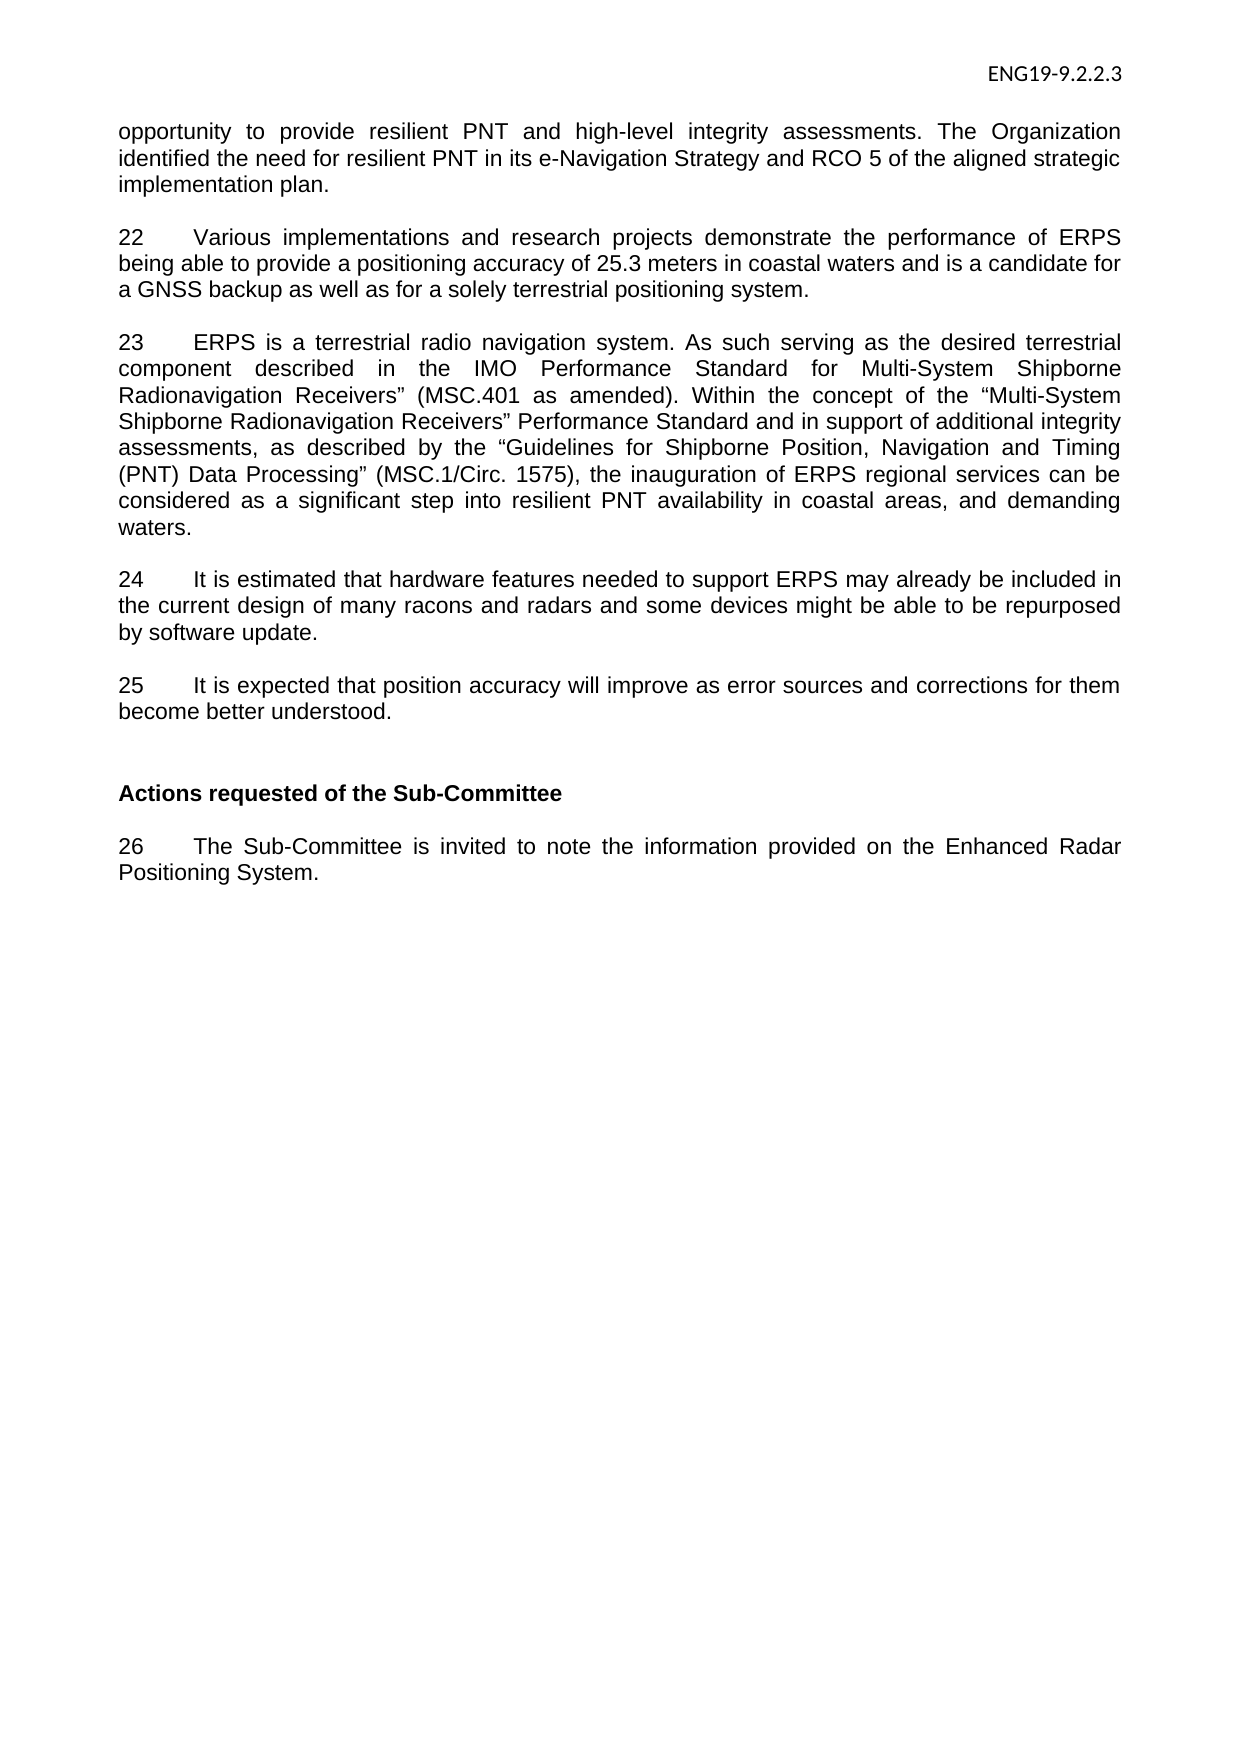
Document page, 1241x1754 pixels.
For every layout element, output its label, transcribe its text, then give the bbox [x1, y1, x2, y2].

text 24 It is estimated that hardware features needed to support ERPS may already be included in the current design of many racons and radars and some devices might be able to be repurposed by software update. [118, 566, 1122, 645]
text Actions requested of the Sub-Committee [118, 780, 1122, 807]
text 23 ERPS is a terrestrial radio navigation system. As such serving as the desired terrestrial component described in the IMO Performance Standard for Multi-System Shipborne Radionavigation Receivers” (MSC.401 as amended). Within the concept of the “Multi-System Shipborne Radionavigation Receivers” Performance Standard and in support of additional integrity assessments, as described by the “Guidelines for Shipborne Position, Navigation and Timing (PNT) Data Processing” (MSC.1/Circ. 1575), the inauguration of ERPS regional services can be considered as a significant step into resilient PNT availability in coastal areas, and demanding waters. [118, 329, 1122, 540]
text 26 The Sub-Committee is invited to note the information provided on the Enhanced Radar Positioning System. [118, 833, 1122, 886]
text 25 It is expected that position accuracy will improve as error sources and corrections for them become better understood. [118, 672, 1122, 724]
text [118, 118, 1122, 197]
text 22 Various implementations and research projects demonstrate the performance of ERPS being able to provide a positioning accuracy of 25.3 meters in coastal waters and is a candidate for a GNSS backup as well as for a solely terrestrial positioning system. [118, 223, 1122, 303]
